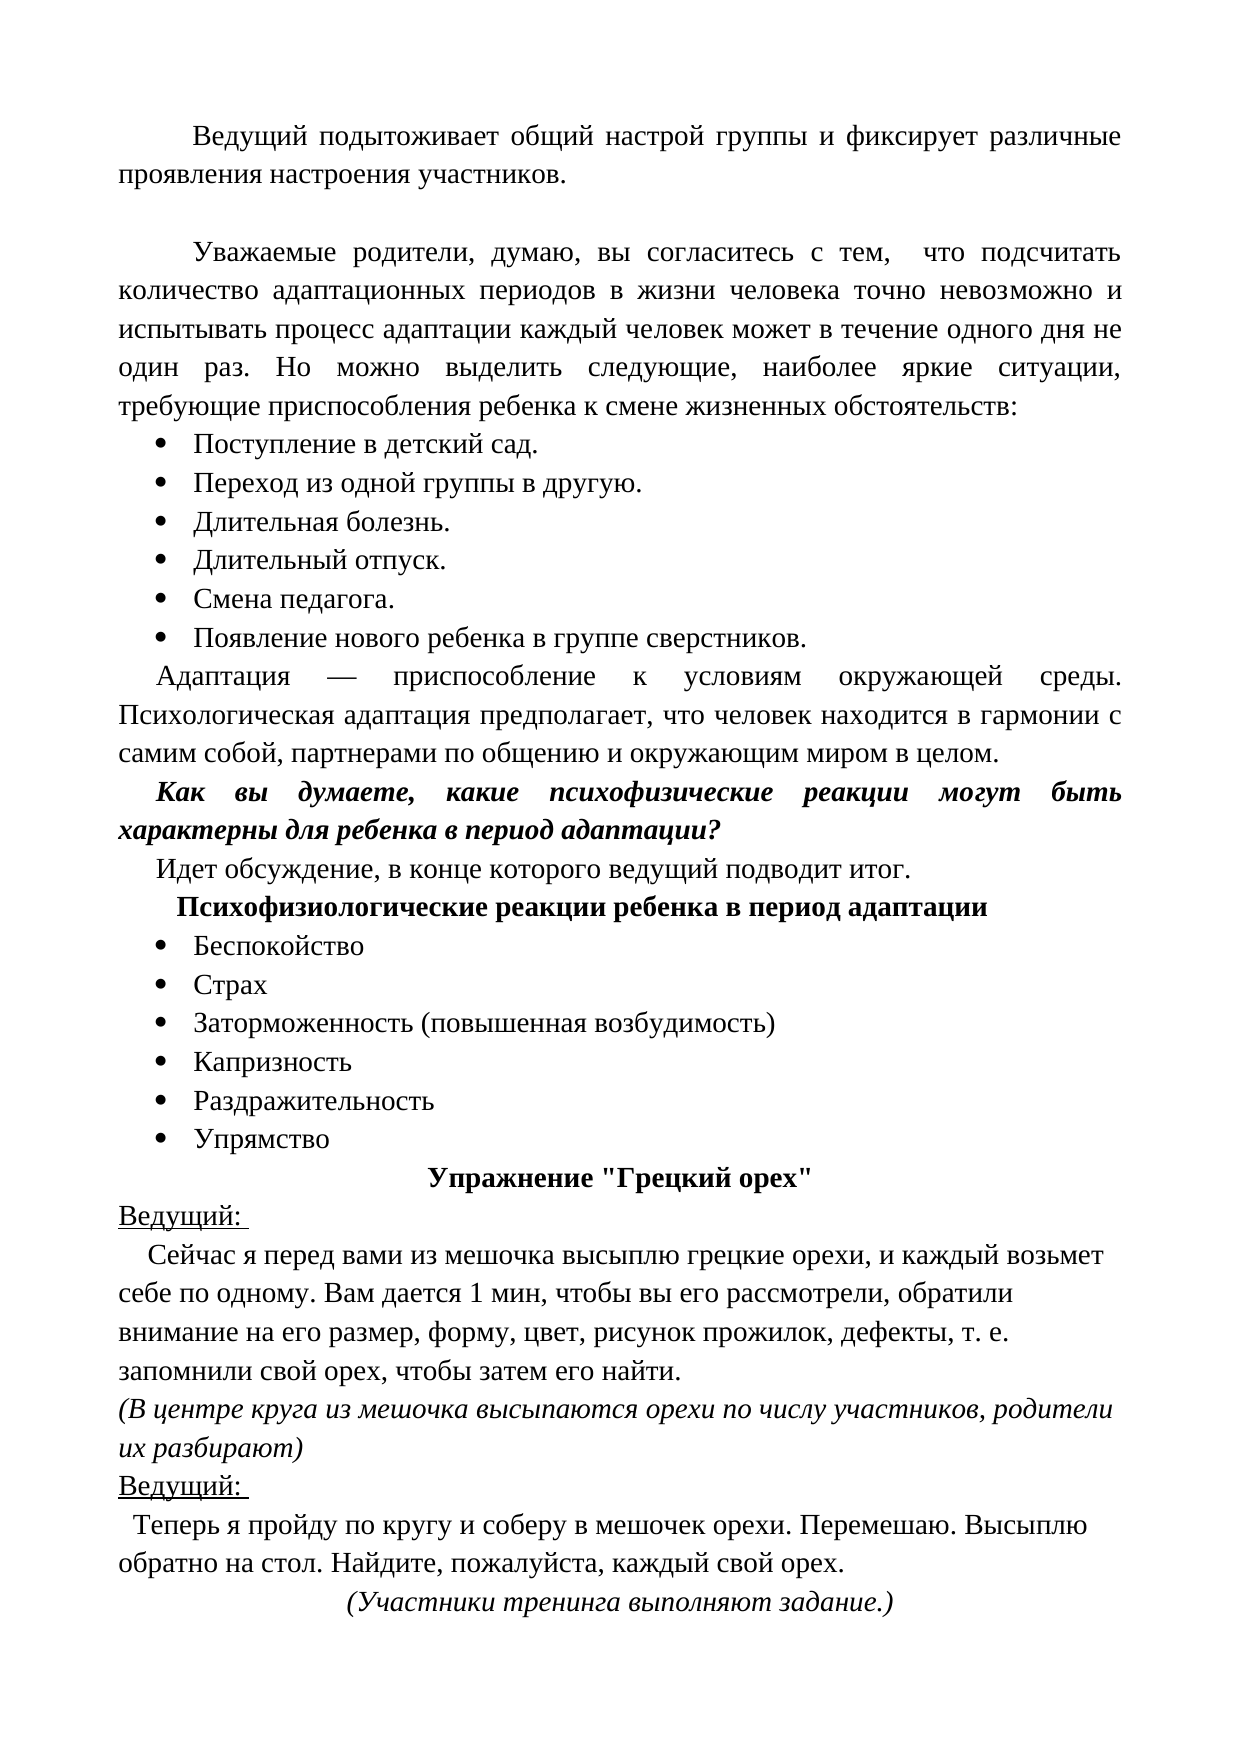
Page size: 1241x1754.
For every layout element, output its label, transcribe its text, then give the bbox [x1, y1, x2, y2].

list Заторможенность (повышенная возбудимость) [156, 1005, 1122, 1039]
text Упражнение "Грецкий орех" [118, 1160, 1122, 1193]
list Длительная болезнь. [156, 504, 1122, 537]
list Беспокойство [156, 928, 1122, 962]
list Длительный отпуск. [156, 542, 1122, 576]
text Ведущий: [118, 1198, 1122, 1232]
text Теперь я пройду по кругу и соберу в мешочек орехи. Перемешаю. Высыплю обратно на стол. Найдите, пожалуйста, каждый свой орех. [118, 1507, 1122, 1579]
text Психофизиологические реакции ребенка в период адаптации [118, 889, 1122, 923]
list Смена педагога. [156, 581, 1122, 615]
list Поступление в детский сад. [156, 426, 1122, 460]
text Идет обсуждение, в конце которого ведущий подводит итог. [118, 851, 1122, 884]
text Как вы думаете, какие психофизические реакции могут быть характерны для ребенка в период адаптации? [118, 774, 1122, 846]
text Адаптация — приспособление к условиям окружающей среды. Психологическая адаптация предполагает, что человек находится в гармонии с самим собой, партнерами по общению и окружающим миром в целом. [118, 658, 1122, 769]
list Переход из одной группы в другую. [156, 465, 1122, 499]
text (Участники тренинга выполняют задание.) [118, 1584, 1122, 1617]
text Ведущий: [118, 1468, 1122, 1502]
text Уважаемые родители, думаю, вы согласитесь с тем, что подсчитать количество адаптационных периодов в жизни человека точно невозможно и испытывать процесс адаптации каждый человек может в течение одного дня не один раз. Но можно выделить следующие, наиболее яркие ситуации, требующие приспособления ребенка к смене жизненных обстоятельств: [118, 234, 1122, 421]
list Раздражительность [156, 1083, 1122, 1116]
list Страх [156, 967, 1122, 1000]
list Капризность [156, 1044, 1122, 1078]
list Упрямство [156, 1121, 1122, 1155]
list Появление нового ребенка в группе сверстников. [156, 620, 1122, 653]
text Ведущий подытоживает общий настрой группы и фиксирует различные проявления настроения участников. [118, 118, 1122, 190]
text Сейчас я перед вами из мешочка высыплю грецкие орехи, и каждый возьмет себе по одному. Вам дается 1 мин, чтобы вы его рассмотрели, обратили внимание на его размер, форму, цвет, рисунок прожилок, дефекты, т. е. запомнили свой орех, чтобы затем его найти. [118, 1237, 1122, 1386]
text (В центре круга из мешочка высыпаются орехи по числу участников, родители их разбирают) [118, 1391, 1122, 1463]
